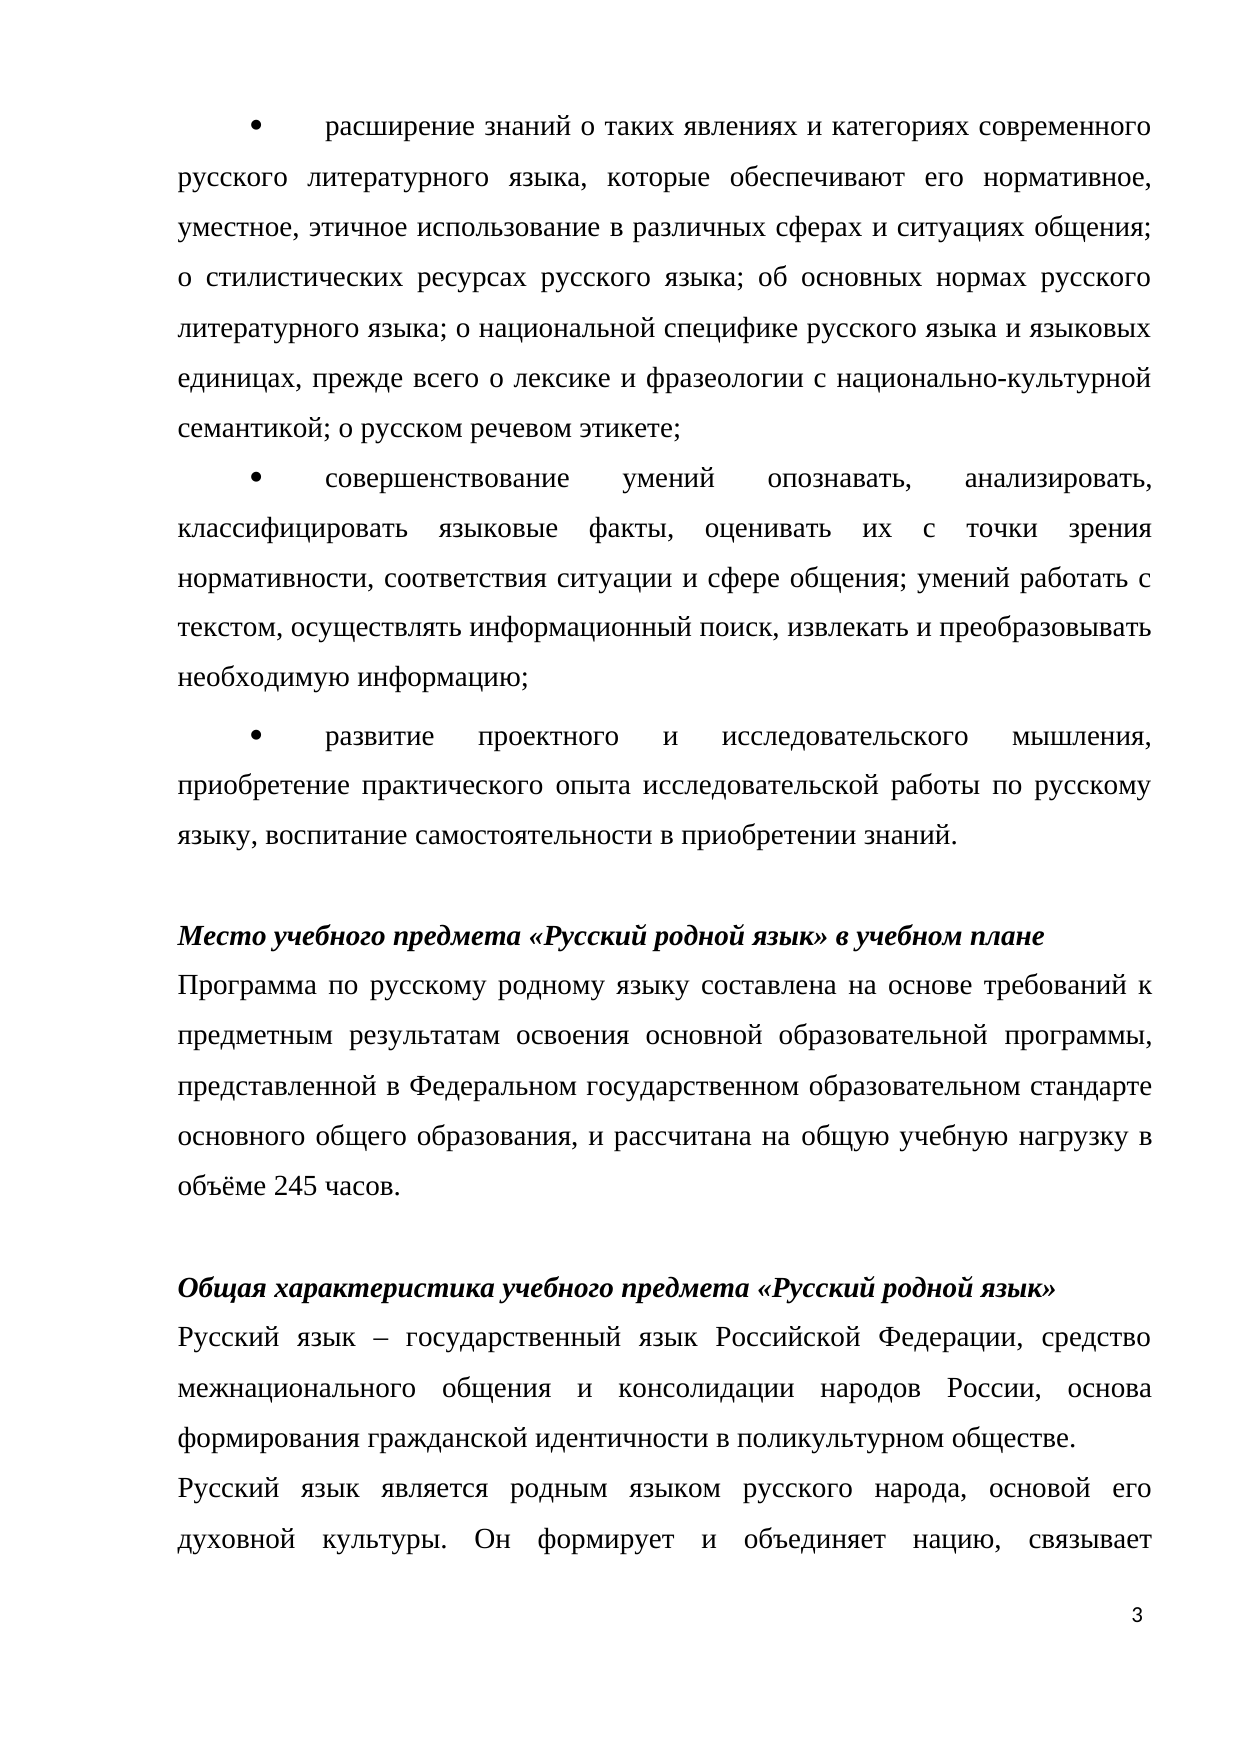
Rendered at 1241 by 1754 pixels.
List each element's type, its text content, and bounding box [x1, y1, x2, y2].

list развитие проектного и исследовательского мышления, приобретение практического опыта исследовательской работы по русскому языку, воспитание самостоятельности в приобретении знаний. [177, 718, 1152, 850]
text Программа по русскому родному языку составлена на основе требований к предметным результатам освоения основной образовательной программы, представленной в Федеральном государственном образовательном стандарте основного общего образования, и рассчитана на общую учебную нагрузку в объёме 245 часов. [177, 967, 1152, 1202]
text Русский язык – государственный язык Российской Федерации, средство межнационального общения и консолидации народов России, основа формирования гражданской идентичности в поликультурном обществе. [177, 1319, 1152, 1454]
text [177, 1470, 1152, 1554]
subtitle Место учебного предмета «Русский родной язык» в учебном плане [177, 918, 1176, 951]
list совершенствование умений опознавать, анализировать, классифицировать языковые факты, оценивать их с точки зрения нормативности, соответствия ситуации и сфере общения; умений работать с текстом, осуществлять информационный поиск, извлекать и преобразовывать необходимую информацию; [177, 461, 1152, 693]
subtitle Общая характеристика учебного предмета «Русский родной язык» [177, 1270, 1176, 1303]
list расширение знаний о таких явлениях и категориях современного русского литературного языка, которые обеспечивают его нормативное, уместное, этичное использование в различных сферах и ситуациях общения; о стилистических ресурсах русского языка; об основных нормах русского литературного языка; о национальной специфике русского языка и языковых единицах, прежде всего о лексике и фразеологии с национально-культурной семантикой; о русском речевом этикете; [177, 108, 1152, 444]
